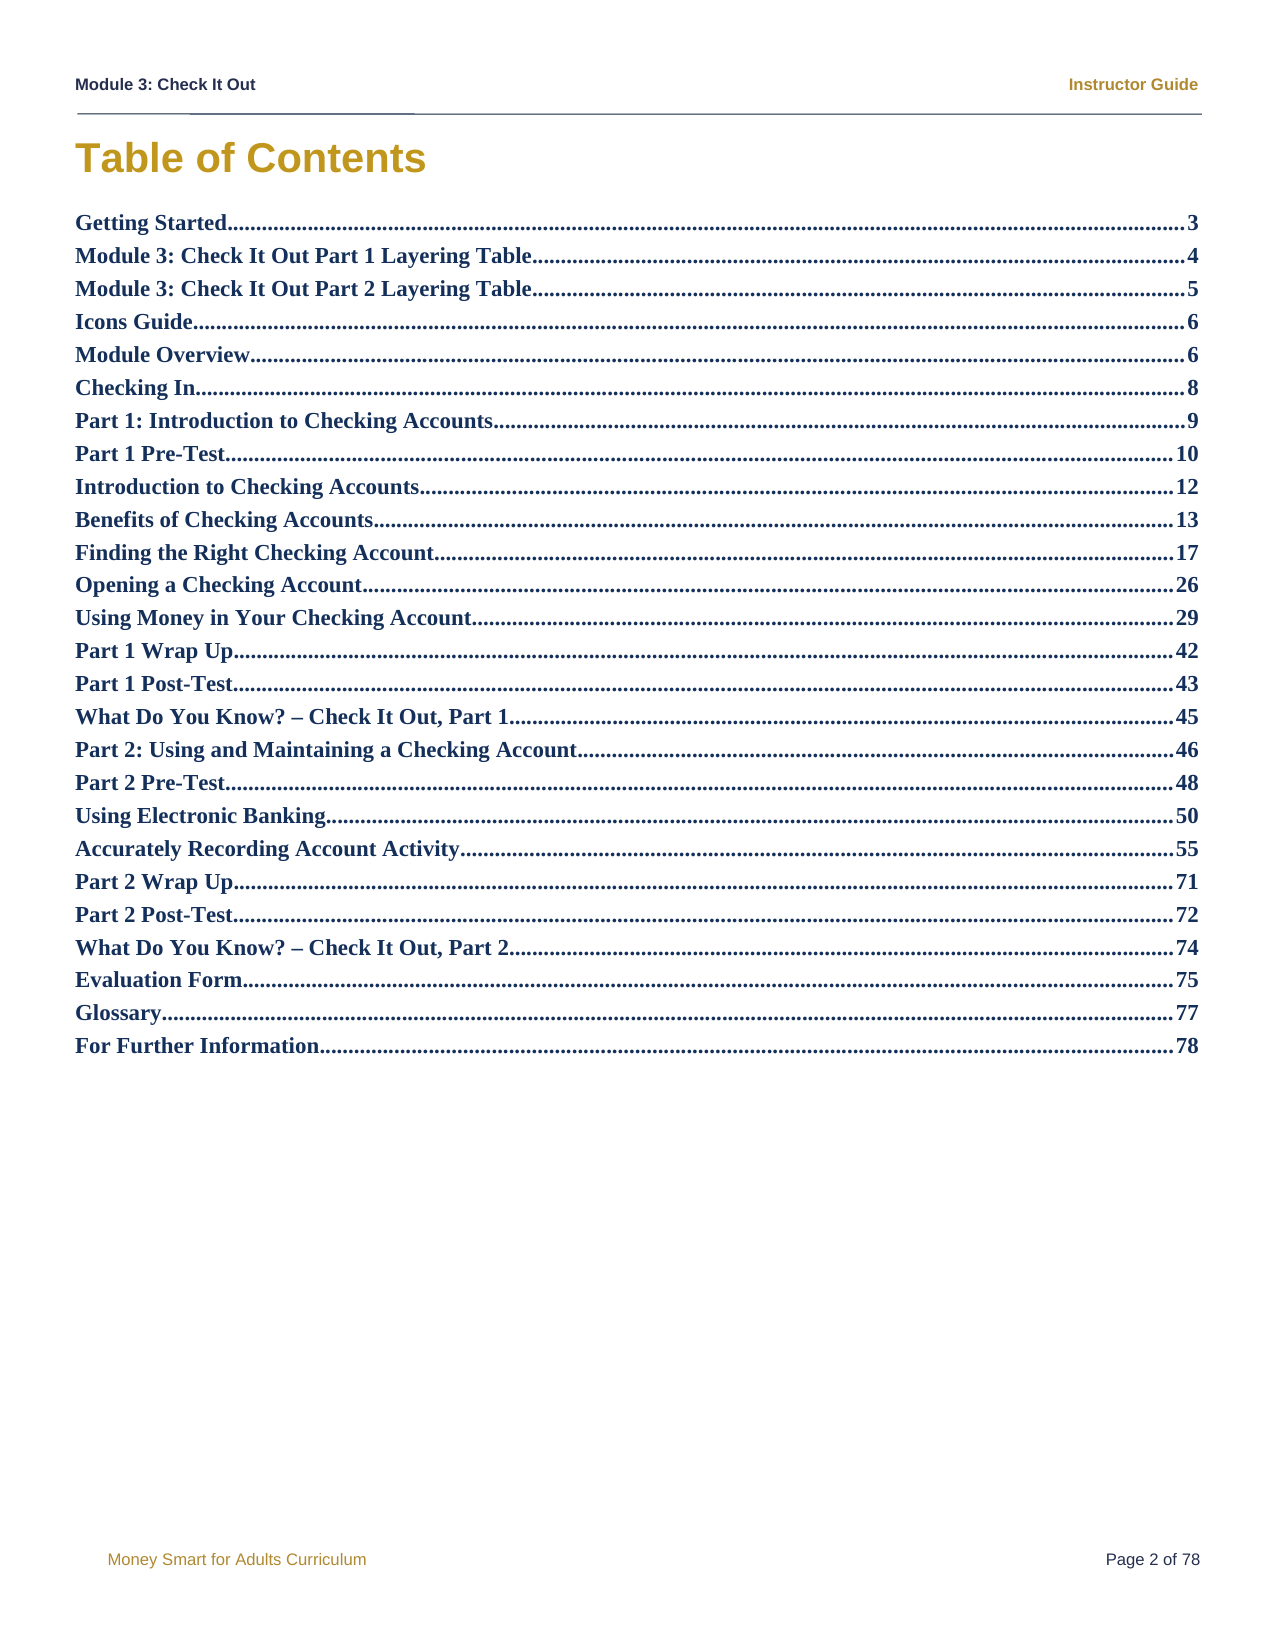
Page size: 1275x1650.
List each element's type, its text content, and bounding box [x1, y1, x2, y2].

text Module 3: Check It Out Part 1 Layering Table 4 [75, 242, 1200, 269]
text Part 2 Post-Test 72 [75, 901, 1200, 927]
text Part 1 Pre-Test 10 [75, 440, 1200, 466]
text Evaluation Form 75 [75, 967, 1200, 993]
text Module 3: Check It Out Part 2 Layering Table 5 [75, 275, 1200, 302]
text Introduction to Checking Accounts 12 [75, 473, 1200, 499]
text Part 1 Wrap Up 42 [75, 637, 1200, 664]
text Part 2: Using and Maintaining a Checking Account 46 [75, 736, 1200, 762]
text Part 2 Wrap Up 71 [75, 868, 1200, 894]
text Opening a Checking Account 26 [75, 572, 1200, 598]
text Part 2 Pre-Test 48 [75, 769, 1200, 795]
text Table of Contents [75, 133, 1200, 181]
text Glossary 77 [75, 999, 1200, 1026]
text Module Overview 6 [75, 341, 1200, 367]
text For Further Information 78 [75, 1032, 1200, 1059]
text Part 1: Introduction to Checking Accounts 9 [75, 407, 1200, 433]
text Part 1 Post-Test 43 [75, 670, 1200, 697]
text What Do You Know? – Check It Out, Part 1 45 [75, 703, 1200, 729]
text Accurately Recording Account Activity 55 [75, 835, 1200, 861]
text Getting Started 3 [75, 209, 1200, 236]
text Using Electronic Banking 50 [75, 802, 1200, 828]
text Icons Guide 6 [75, 308, 1200, 334]
text Using Money in Your Checking Account 29 [75, 604, 1200, 631]
text Checking In 8 [75, 374, 1200, 400]
text Benefits of Checking Accounts 13 [75, 506, 1200, 532]
text Finding the Right Checking Account 17 [75, 539, 1200, 565]
text What Do You Know? – Check It Out, Part 2 74 [75, 934, 1200, 960]
